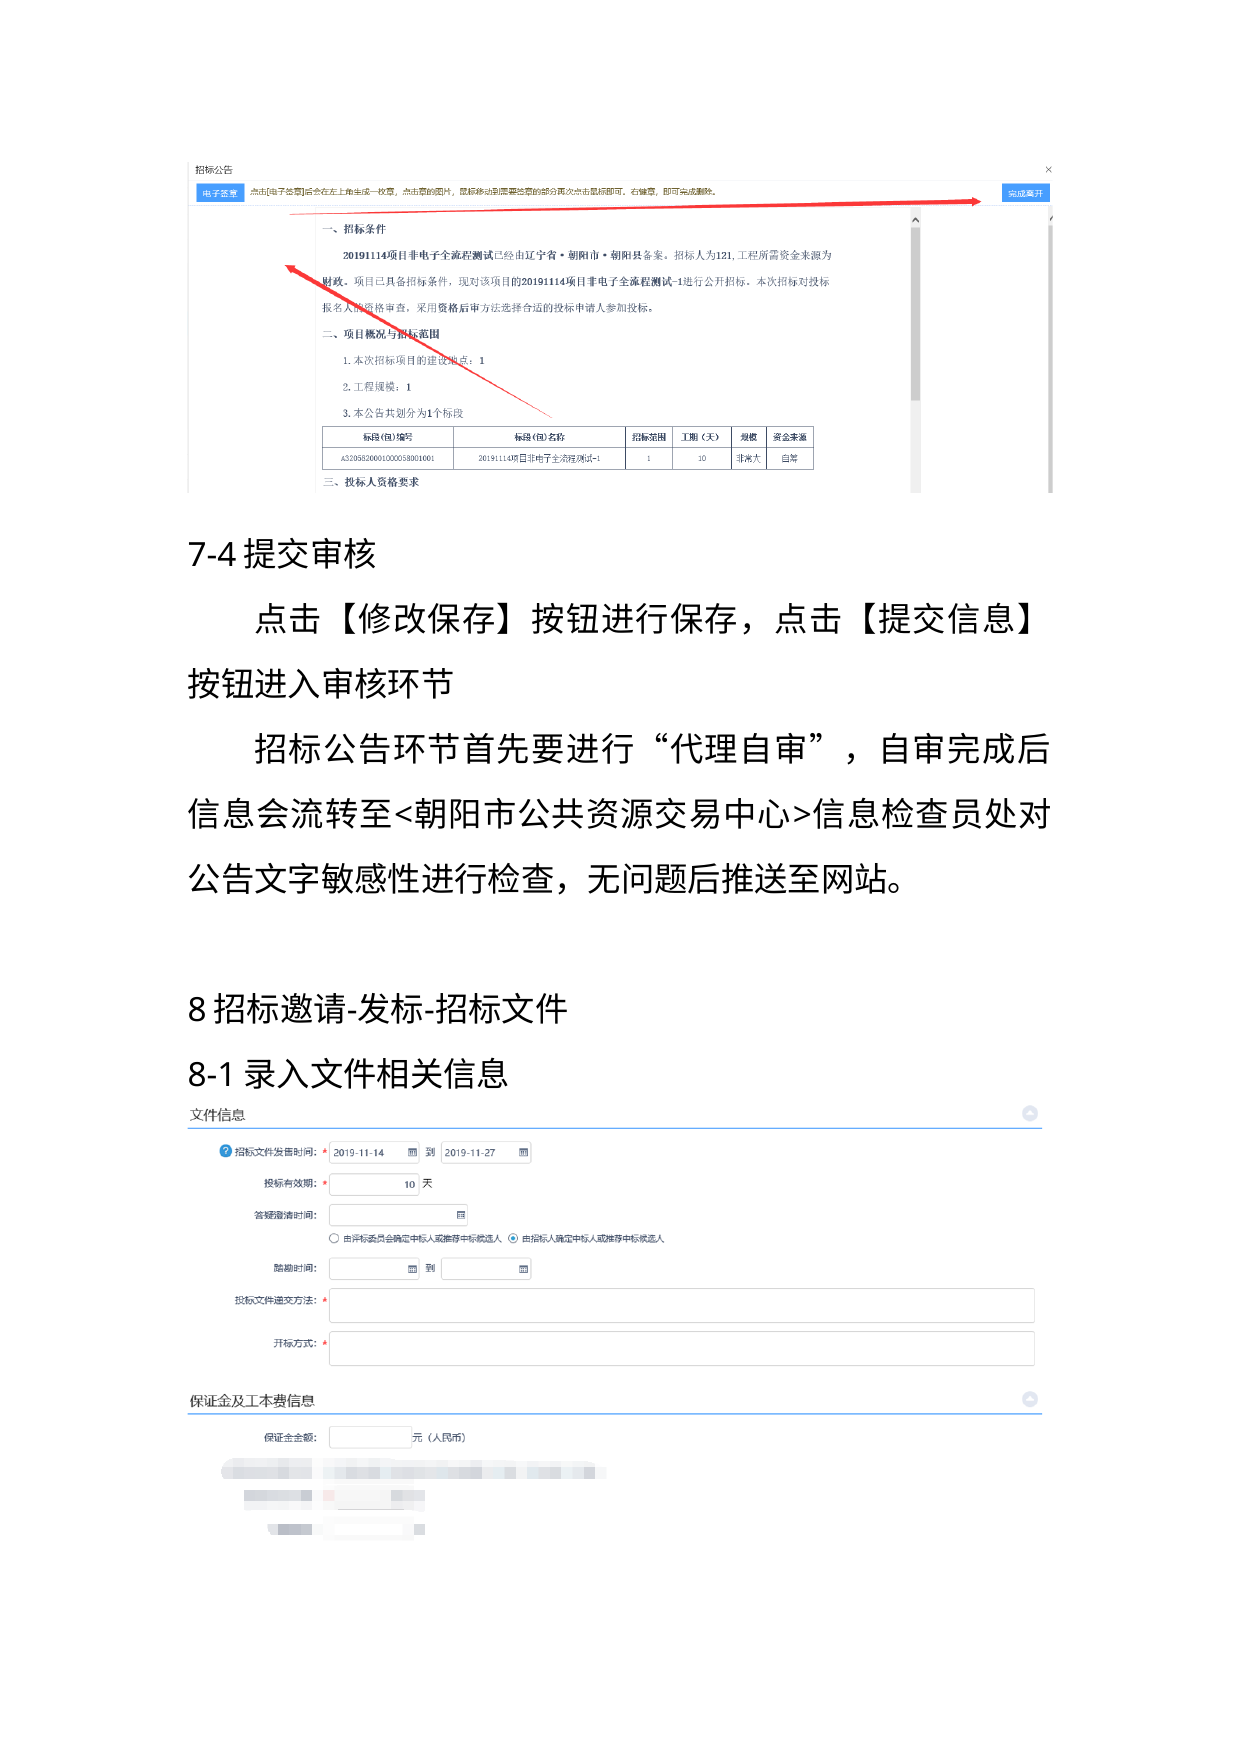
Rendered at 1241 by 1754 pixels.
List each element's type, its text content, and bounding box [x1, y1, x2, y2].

picture [187, 1104, 1053, 1541]
text 7-4提交审核 [187, 519, 1053, 584]
text 8-1录入文件相关信息 [187, 1039, 1053, 1104]
text 招标公告环节首先要进行“代理自审”，自审完成后信息会流转至<朝阳市公共资源交易中心>信息检查员处对公告文字敏感性进行检查，无问题后推送至网站。 [187, 714, 1053, 909]
text 8招标邀请-发标-招标文件 [187, 974, 1053, 1039]
picture [187, 162, 1053, 493]
text 点击【修改保存】按钮进行保存，点击【提交信息】按钮进入审核环节 [187, 584, 1053, 714]
